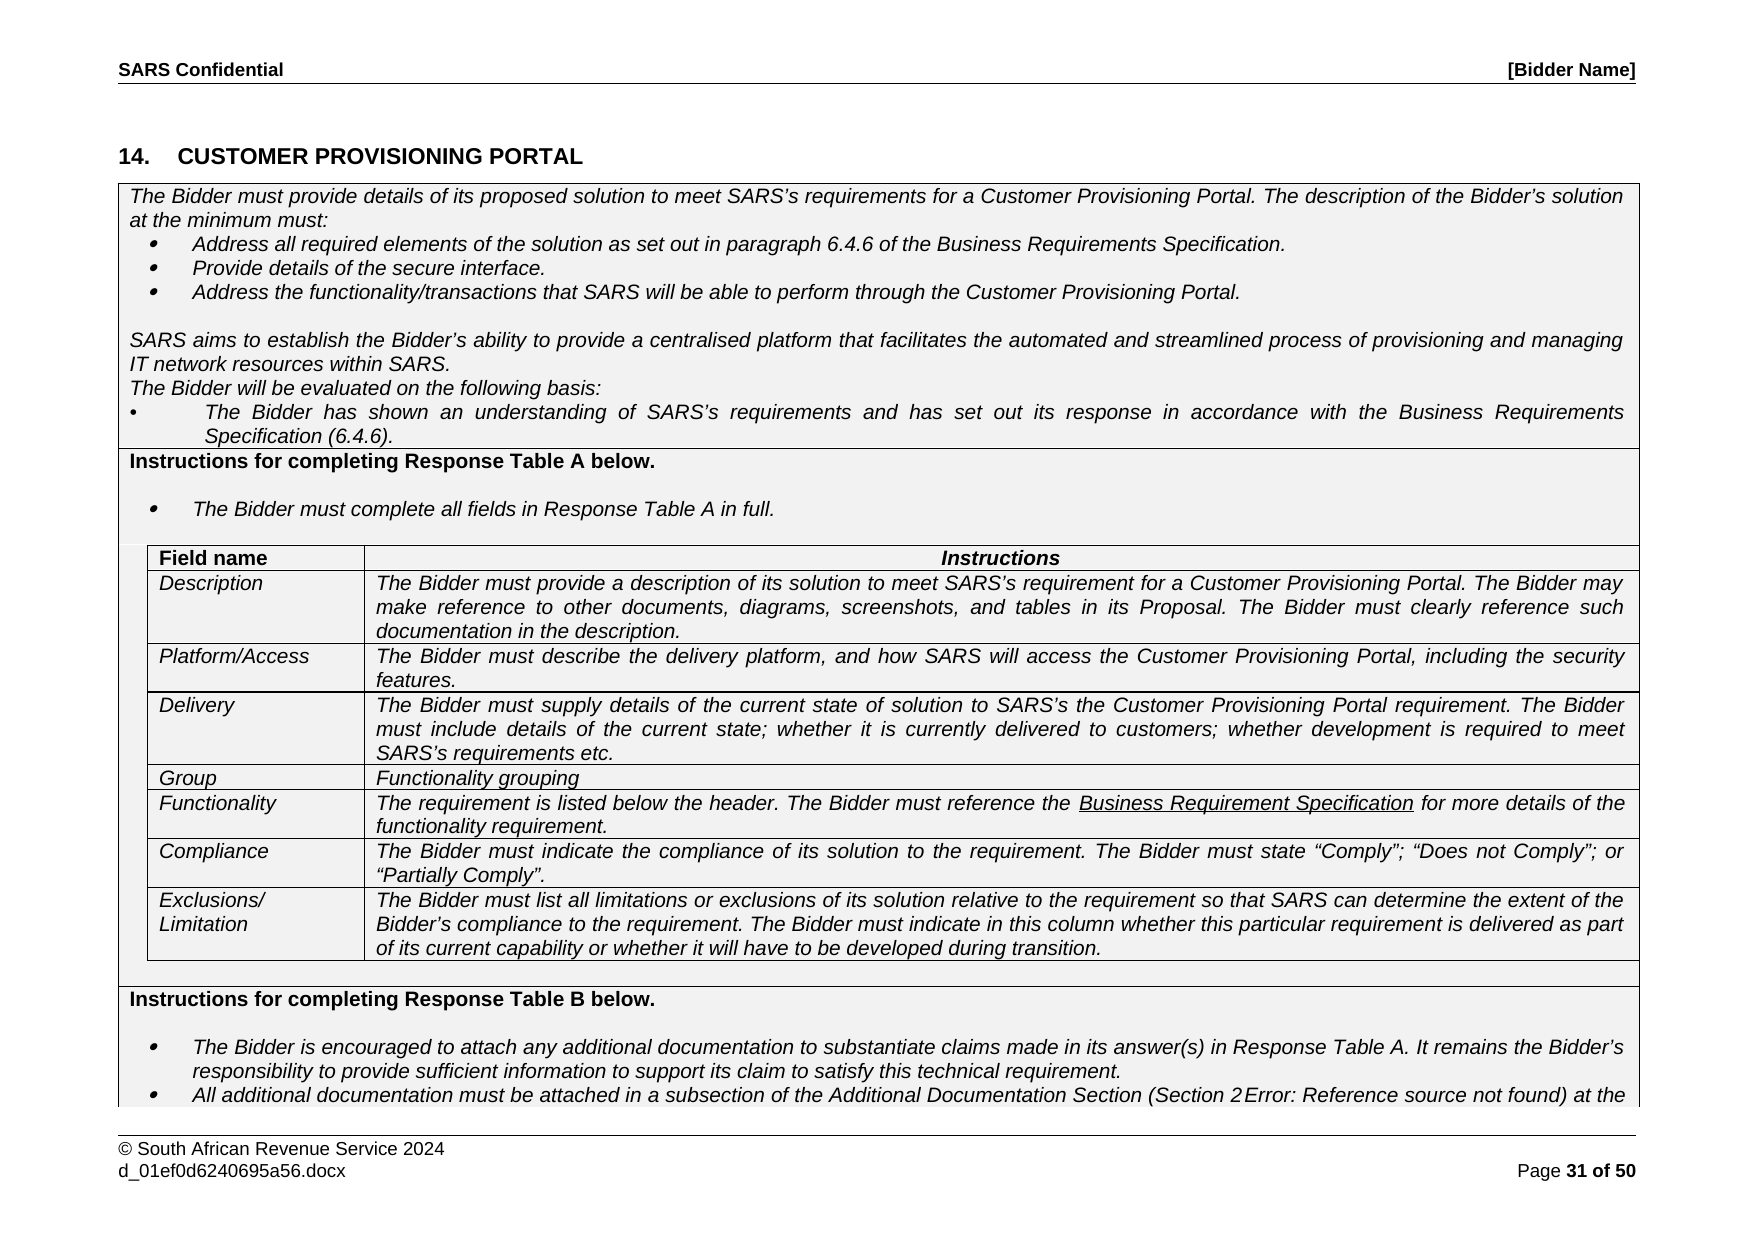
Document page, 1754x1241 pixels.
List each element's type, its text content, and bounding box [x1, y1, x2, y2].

table_cell Functionality [148, 790, 364, 838]
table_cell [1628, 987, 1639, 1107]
table_cell [148, 961, 1639, 986]
table_cell Group [148, 765, 364, 789]
table_cell The requirement is listed below the header. The Bidder must reference the Business Requirement Specification for more details of the functionality requirement. [365, 790, 1639, 838]
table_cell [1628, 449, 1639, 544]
table_cell Functionality grouping [365, 765, 1639, 789]
table_cell The Bidder must list all limitations or exclusions of its solution relative to the requirement so that SARS can determine the extent of the Bidder’s compliance to the requirement. The Bidder must indicate in this column whether this particular requirement is delivered as part of its current capability or whether it will have to be developed during transition. [365, 888, 1639, 960]
table_cell The Bidder must provide a description of its solution to meet SARS’s requirement for a Customer Provisioning Portal. The Bidder may make reference to other documents, diagrams, screenshots, and tables in its Proposal. The Bidder must clearly reference such documentation in the description. [365, 571, 1639, 642]
list Customer Provisioning Portal [118, 143, 1636, 169]
table_cell [119, 545, 148, 986]
table_cell Delivery [148, 693, 364, 764]
table_cell The Bidder must indicate the compliance of its solution to the requirement. The Bidder must state “Comply”; “Does not Comply”; or “Partially Comply”. [365, 839, 1639, 887]
table_cell Platform/Access [148, 644, 364, 691]
table_cell Instructions for completing Response Table A below. The Bidder must complete all fields in Response Table A in full. [119, 449, 204, 544]
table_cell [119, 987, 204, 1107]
table_cell Description [148, 571, 364, 642]
table_cell Compliance [148, 839, 364, 887]
table_cell The Bidder must supply details of the current state of solution to SARS’s the Customer Provisioning Portal requirement. The Bidder must include details of the current state; whether it is currently delivered to customers; whether development is required to meet SARS’s requirements etc. [365, 693, 1639, 764]
table_header The Bidder must provide details of its proposed solution to meet SARS’s requirements for a Customer Provisioning Portal. The description of the Bidder’s solution at the minimum must: Address all required elements of the solution as set out in paragraph 6.4.6 of the Business Requirements Specification. Provide details of the secure interface. Address the functionality/transactions that SARS will be able to perform through the Customer Provisioning Portal. SARS aims to establish the Bidder’s ability to provide a centralised platform that facilitates the automated and streamlined process of provisioning and managing IT network resources within SARS. The Bidder will be evaluated on the following basis: • The Bidder has shown an understanding of SARS’s requirements and has set out its response in accordance with the Business Requirements Specification (6.4.6). [119, 184, 1639, 447]
table_cell Exclusions/Limitation [148, 888, 364, 960]
table_cell The Bidder must describe the delivery platform, and how SARS will access the Customer Provisioning Portal, including the security features. [365, 644, 1639, 691]
